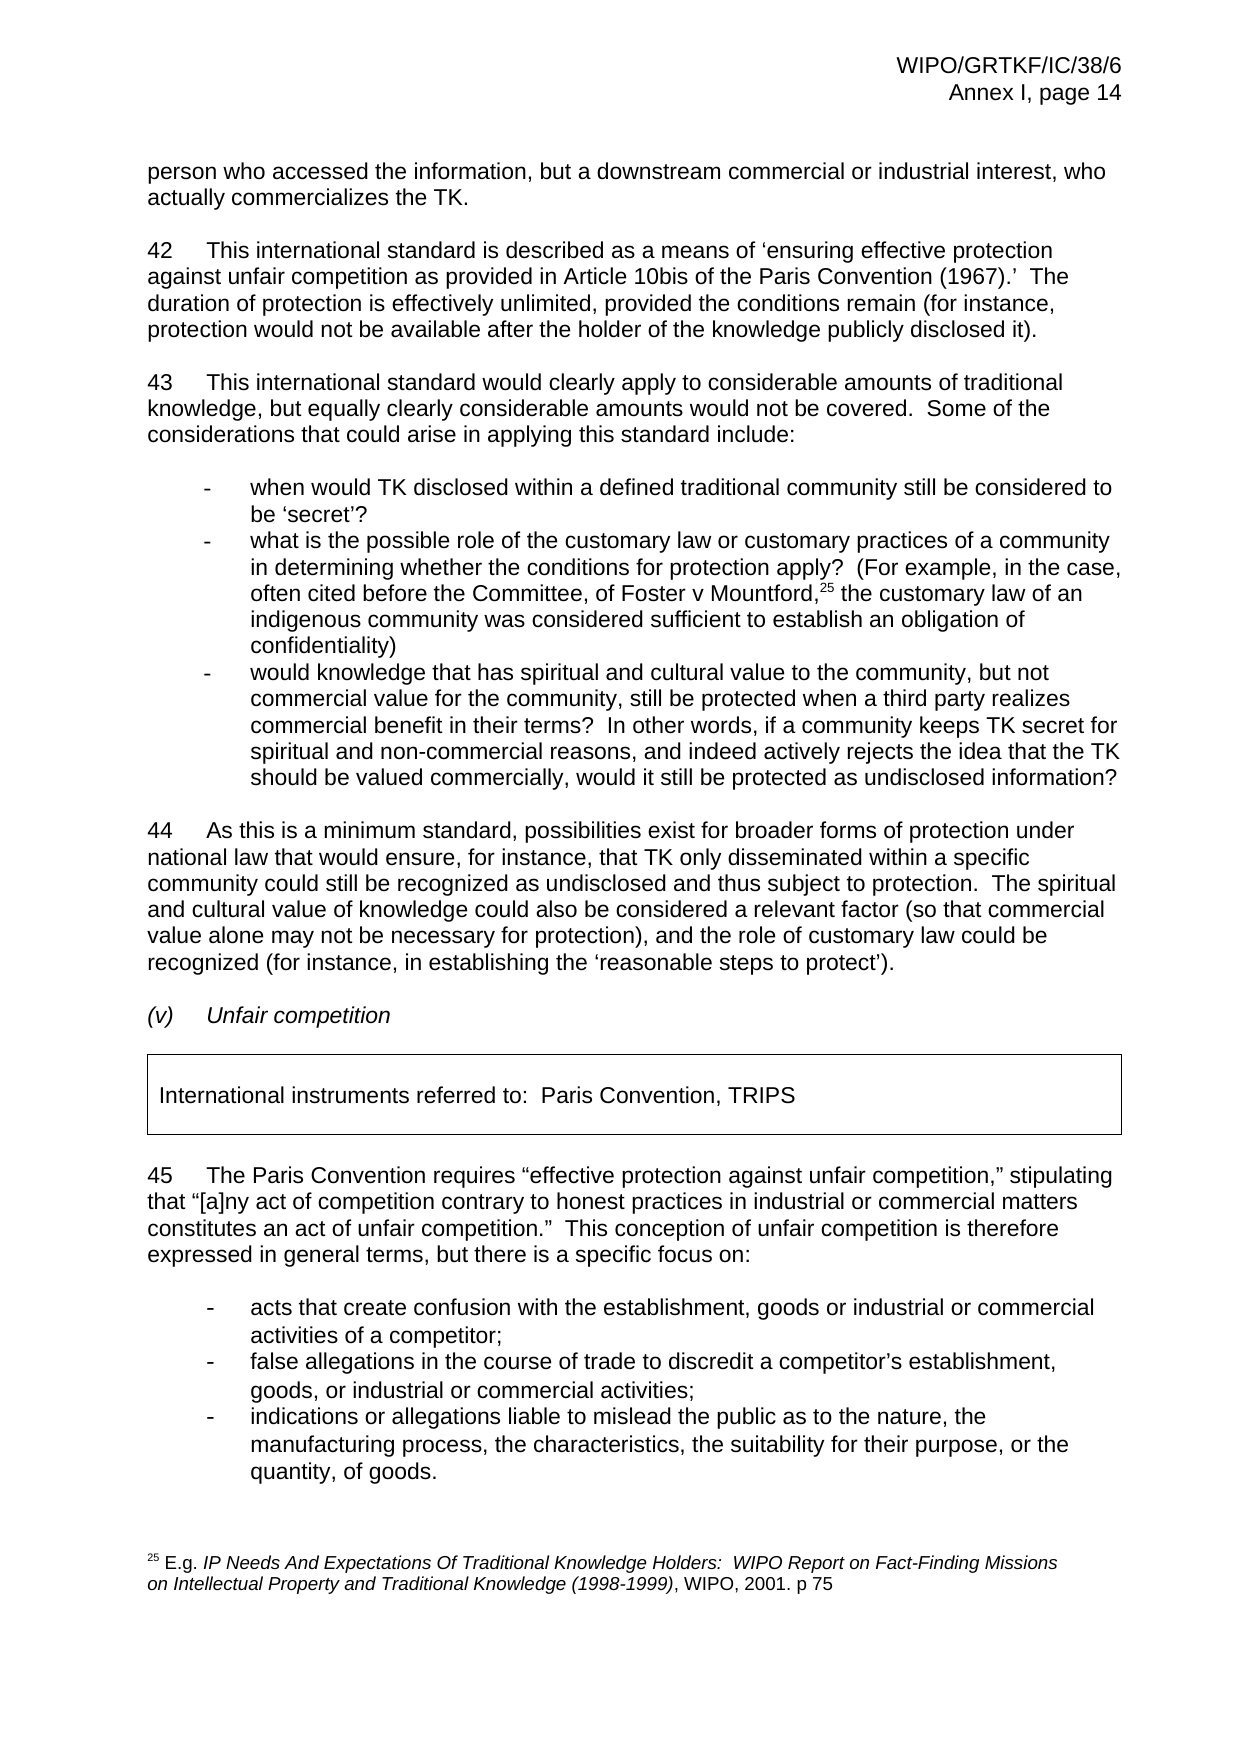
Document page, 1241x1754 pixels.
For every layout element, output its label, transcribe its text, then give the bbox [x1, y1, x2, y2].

list indications or allegations liable to mislead the public as to the nature, the manufacturing process, the characteristics, the suitability for their purpose, or the quantity, of goods. [203, 1403, 1122, 1484]
table_header International instruments referred to: Paris Convention, TRIPS [148, 1055, 1121, 1134]
list acts that create confusion with the establishment, goods or industrial or commercial activities of a competitor; [203, 1293, 1122, 1348]
text (v) Unfair competition [147, 1002, 1122, 1028]
list would knowledge that has spiritual and cultural value to the community, but not commercial value for the community, still be protected when a third party realizes commercial benefit in their terms? In other words, if a community keeps TK secret for spiritual and non-commercial reasons, and indeed actively rejects the idea that the TK should be valued commercially, would it still be protected as undisclosed information? [203, 659, 1122, 791]
list when would TK disclosed within a defined traditional community still be considered to be ‘secret’? [203, 474, 1122, 527]
text This international standard is described as a means of ‘ensuring effective protection against unfair competition as provided in Article 10bis of the Paris Convention (1967).’ The duration of protection is effectively unlimited, provided the conditions remain (for instance, protection would not be available after the holder of the knowledge publicly disclosed it). [147, 237, 1122, 342]
text This international standard would clearly apply to considerable amounts of traditional knowledge, but equally clearly considerable amounts would not be covered. Some of the considerations that could arise in applying this standard include: [147, 369, 1122, 448]
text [147, 158, 1122, 211]
text The Paris Convention requires “effective protection against unfair competition,” stipulating that “[a]ny act of competition contrary to honest practices in industrial or commercial matters constitutes an act of unfair competition.” This conception of unfair competition is therefore expressed in general terms, but there is a specific focus on: [147, 1162, 1122, 1267]
list what is the possible role of the customary law or customary practices of a community in determining whether the conditions for protection apply? (For example, in the case, often cited before the Committee, of Foster v Mountford, the customary law of an indigenous community was considered sufficient to establish an obligation of confidentiality) [203, 527, 1122, 659]
text As this is a minimum standard, possibilities exist for broader forms of protection under national law that would ensure, for instance, that TK only disseminated within a specific community could still be recognized as undisclosed and thus subject to protection. The spiritual and cultural value of knowledge could also be considered a relevant factor (so that commercial value alone may not be necessary for protection), and the role of customary law could be recognized (for instance, in establishing the ‘reasonable steps to protect’). [147, 817, 1122, 975]
list false allegations in the course of trade to discredit a competitor’s establishment, goods, or industrial or commercial activities; [203, 1348, 1122, 1403]
